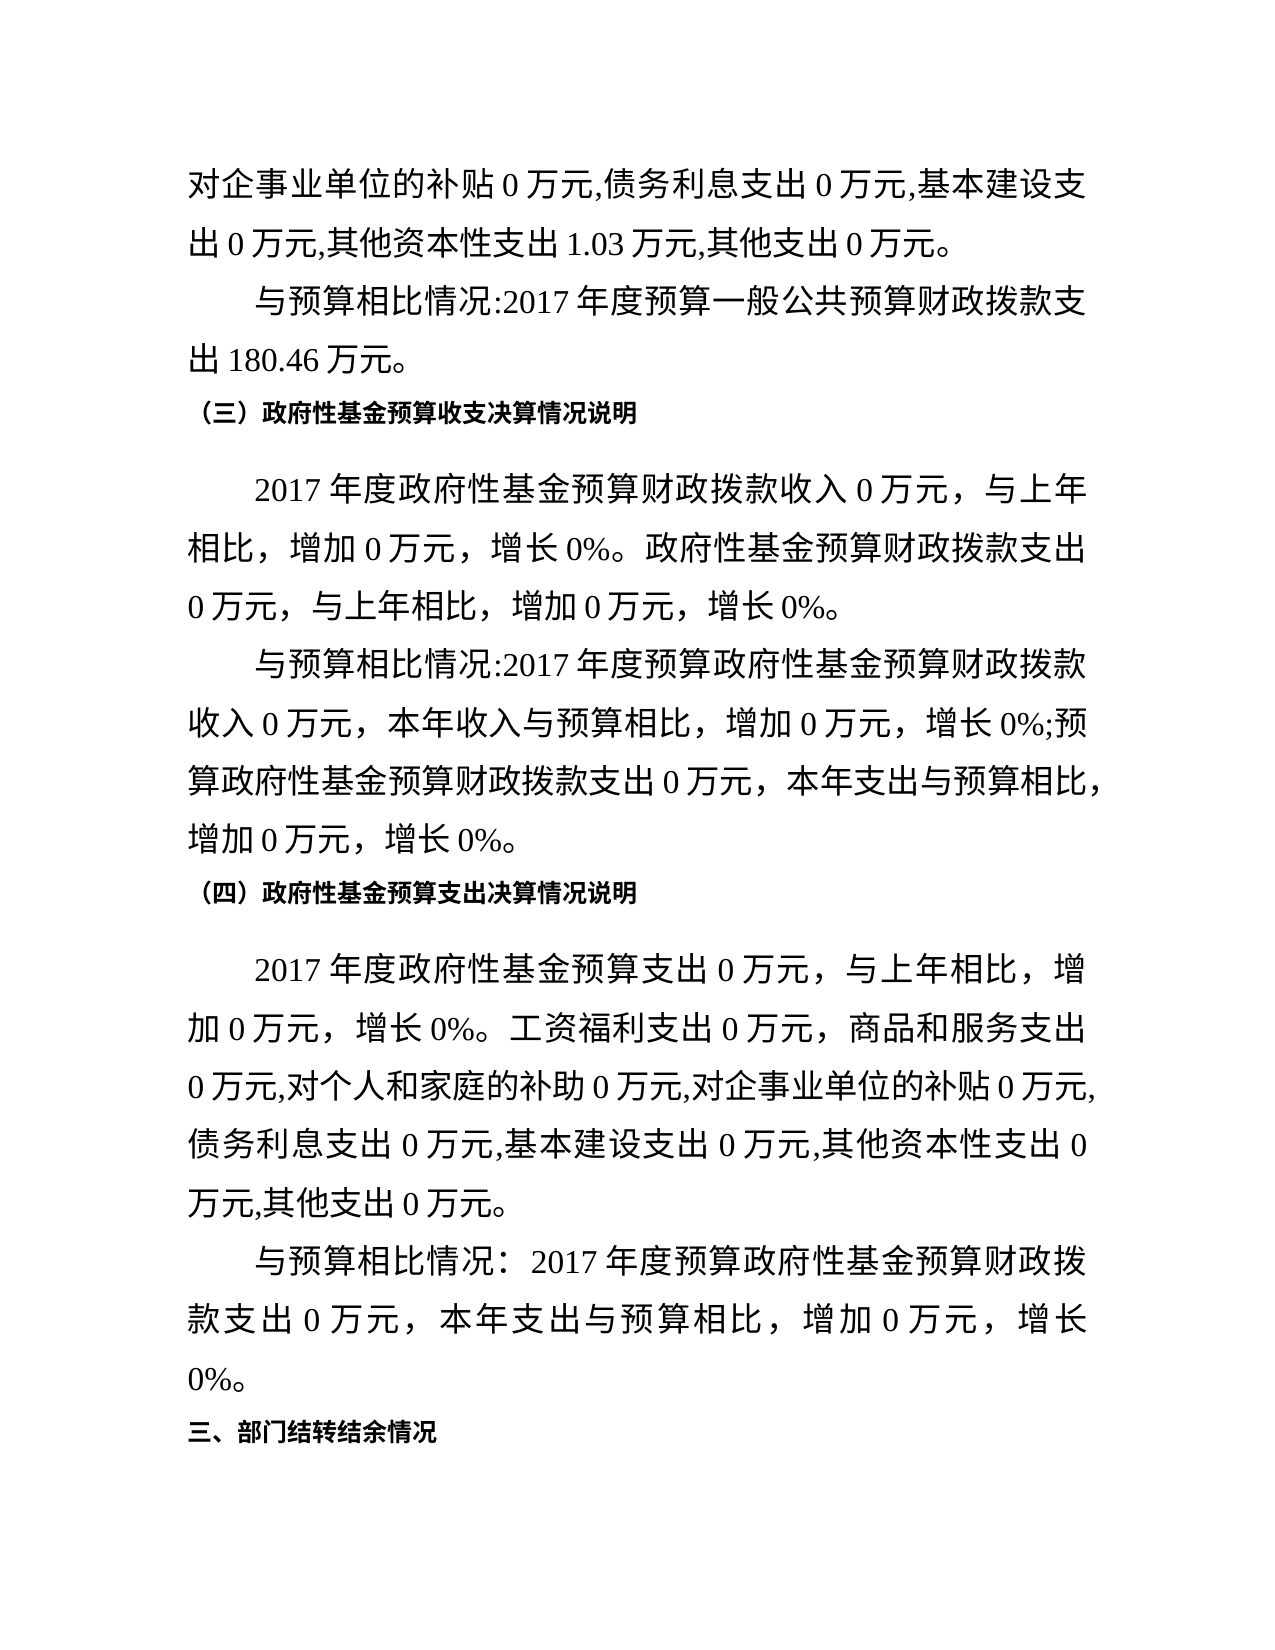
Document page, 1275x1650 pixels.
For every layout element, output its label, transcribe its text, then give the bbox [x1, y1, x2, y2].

text 2017年度政府性基金预算财政拨款收入0万元，与上年相比，增加0万元，增长0%。政府性基金预算财政拨款支出0万元，与上年相比，增加0万元，增长0%。 [187, 455, 1087, 630]
text 与预算相比情况：2017年度预算政府性基金预算财政拨款支出0万元，本年支出与预算相比，增加0万元，增长0%。 [187, 1227, 1087, 1402]
text 与预算相比情况:2017年度预算政府性基金预算财政拨款收入0万元，本年收入与预算相比，增加0万元，增长0%;预算政府性基金预算财政拨款支出0万元，本年支出与预算相比，增加0万元，增长0%。 [187, 630, 1087, 863]
text 与预算相比情况:2017年度预算一般公共预算财政拨款支出180.46万元。 [187, 267, 1087, 383]
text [187, 150, 1087, 267]
text （三）政府性基金预算收支决算情况说明 [187, 394, 1087, 430]
text （四）政府性基金预算支出决算情况说明 [187, 874, 1087, 910]
text 2017年度政府性基金预算支出0万元，与上年相比，增加0万元，增长0%。工资福利支出0万元，商品和服务支出0万元,对个人和家庭的补助0万元,对企事业单位的补贴0万元,债务利息支出0万元,基本建设支出0万元,其他资本性支出0万元,其他支出0万元。 [187, 935, 1087, 1227]
text 三、部门结转结余情况 [187, 1412, 1087, 1448]
